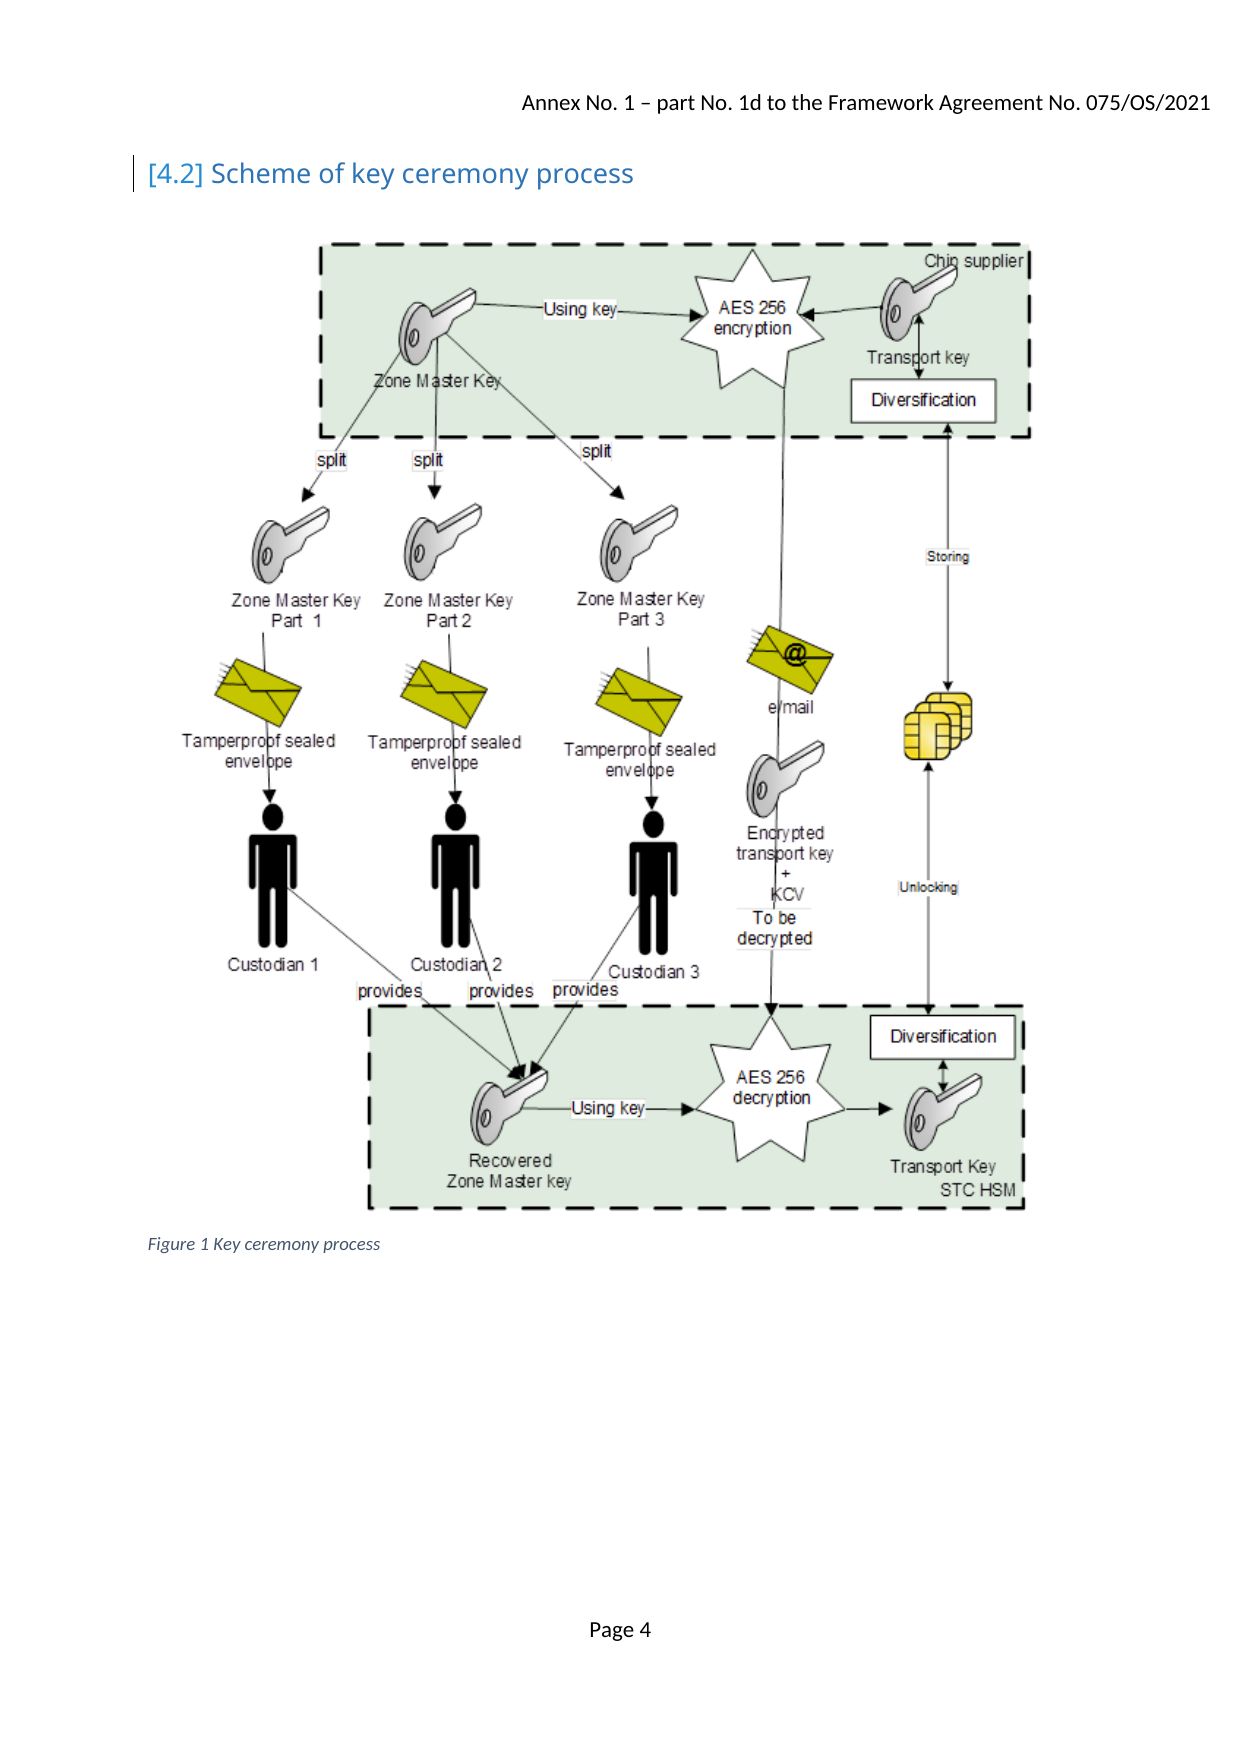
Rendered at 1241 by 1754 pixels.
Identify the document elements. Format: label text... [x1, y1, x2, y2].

subtitle Scheme of key ceremony process [148, 155, 1093, 192]
picture [147, 241, 1034, 1214]
